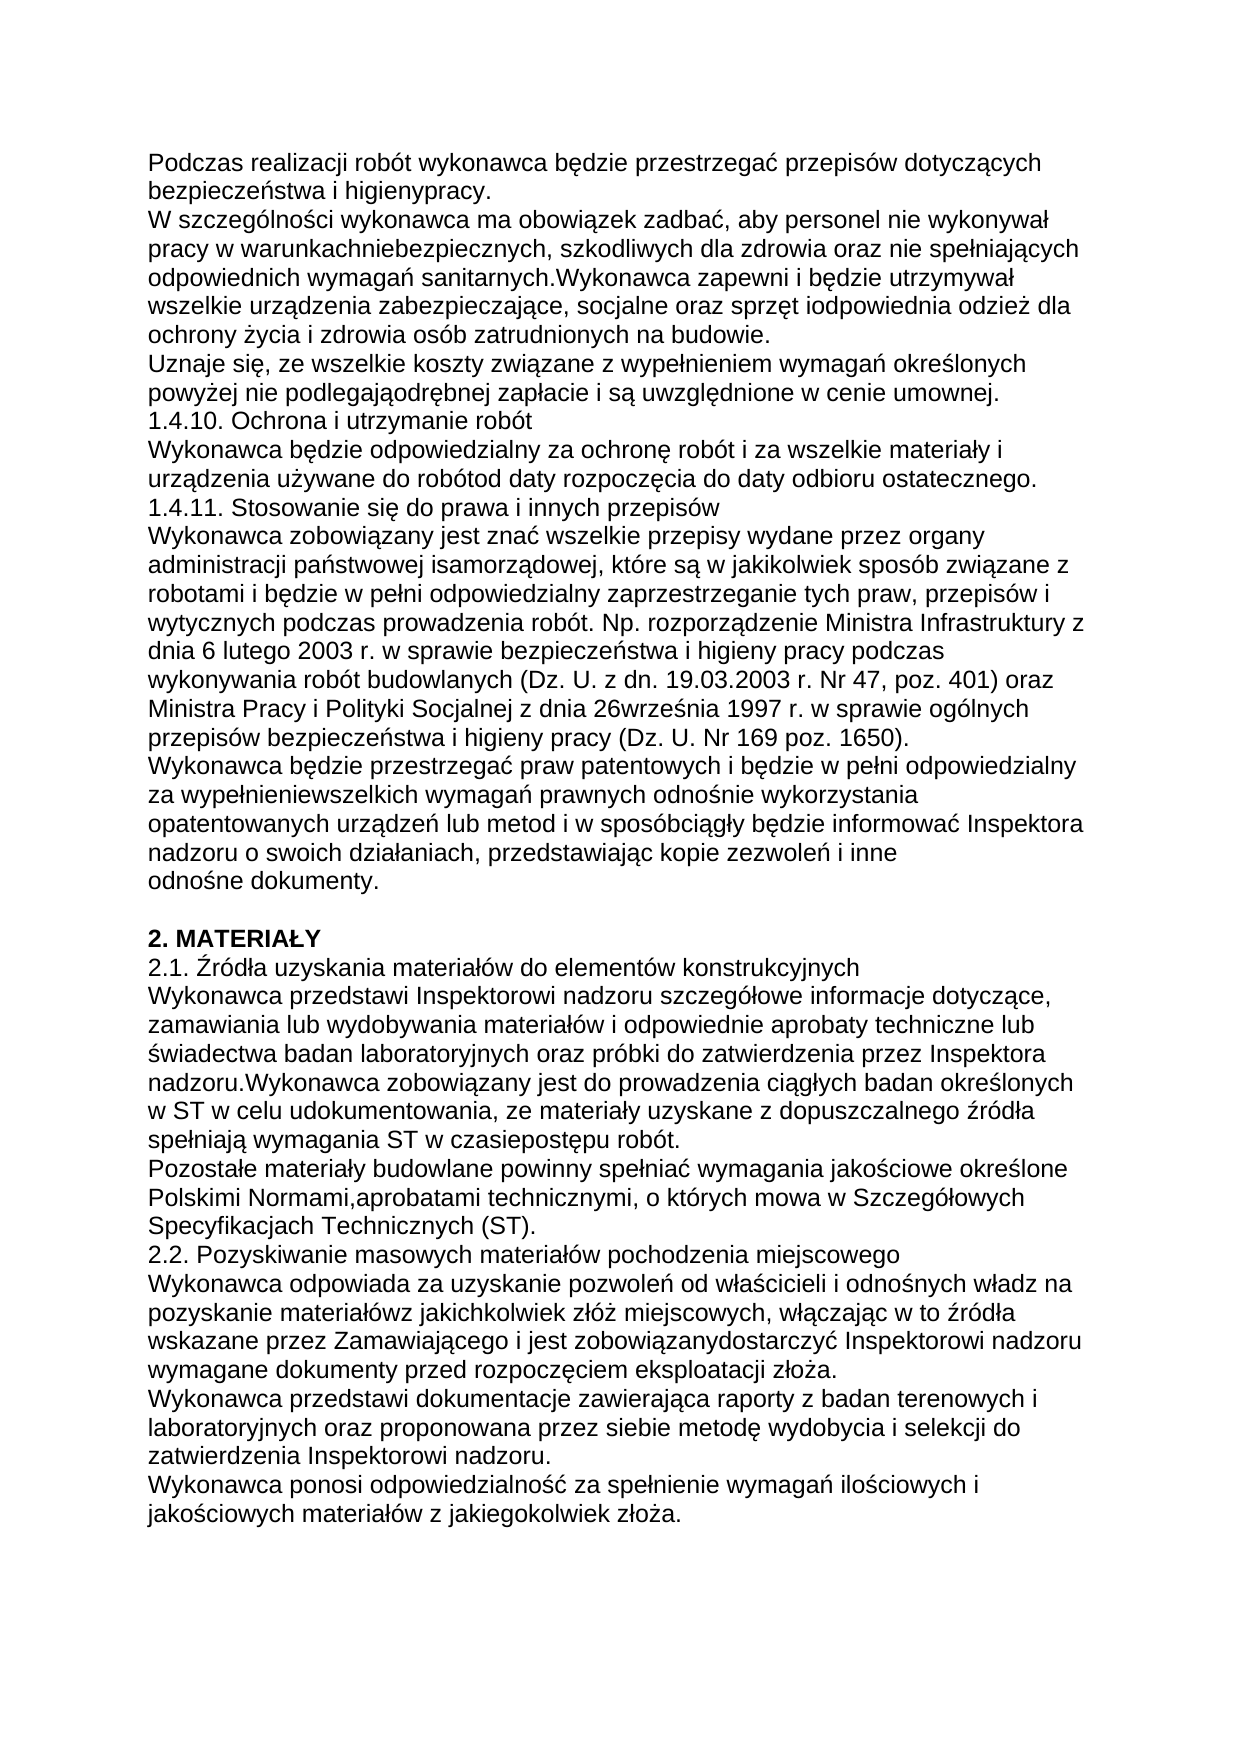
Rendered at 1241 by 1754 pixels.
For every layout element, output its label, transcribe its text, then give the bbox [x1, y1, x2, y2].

text Wykonawca będzie przestrzegać praw patentowych i będzie w pełni odpowiedzialny za wypełnieniewszelkich wymagań prawnych odnośnie wykorzystania opatentowanych urządzeń lub metod i w sposóbciągły będzie informować Inspektora nadzoru o swoich działaniach, przedstawiając kopie zezwoleń i inne [148, 751, 1093, 866]
text 2.1. Źródła uzyskania materiałów do elementów konstrukcyjnych [148, 953, 1093, 981]
text Pozostałe materiały budowlane powinny spełniać wymagania jakościowe określone Polskimi Normami,aprobatami technicznymi, o których mowa w Szczegółowych Specyfikacjach Technicznych (ST). [148, 1154, 1093, 1240]
text 2. MATERIAŁY [148, 924, 1093, 953]
text Wykonawca przedstawi dokumentacje zawierająca raporty z badan terenowych i laboratoryjnych oraz proponowana przez siebie metodę wydobycia i selekcji do zatwierdzenia Inspektorowi nadzoru. [148, 1384, 1093, 1470]
text Wykonawca będzie odpowiedzialny za ochronę robót i za wszelkie materiały i urządzenia używane do robótod daty rozpoczęcia do daty odbioru ostatecznego. [148, 435, 1093, 493]
text Uznaje się, ze wszelkie koszty związane z wypełnieniem wymagań określonych powyżej nie podlegająodrębnej zapłacie i są uwzględnione w cenie umownej. [148, 349, 1093, 406]
text 2.2. Pozyskiwanie masowych materiałów pochodzenia miejscowego [148, 1240, 1093, 1269]
text 1.4.11. Stosowanie się do prawa i innych przepisów [148, 493, 1093, 521]
text 1.4.10. Ochrona i utrzymanie robót [148, 406, 1093, 435]
text Wykonawca odpowiada za uzyskanie pozwoleń od właścicieli i odnośnych władz na pozyskanie materiałówz jakichkolwiek złóż miejscowych, włączając w to źródła wskazane przez Zamawiającego i jest zobowiązanydostarczyć Inspektorowi nadzoru wymagane dokumenty przed rozpoczęciem eksploatacji złoża. [148, 1269, 1093, 1384]
text odnośne dokumenty. [148, 866, 1093, 895]
text Podczas realizacji robót wykonawca będzie przestrzegać przepisów dotyczących bezpieczeństwa i higienypracy. [148, 148, 1093, 205]
text Wykonawca przedstawi Inspektorowi nadzoru szczegółowe informacje dotyczące, zamawiania lub wydobywania materiałów i odpowiednie aprobaty techniczne lub świadectwa badan laboratoryjnych oraz próbki do zatwierdzenia przez Inspektora nadzoru.Wykonawca zobowiązany jest do prowadzenia ciągłych badan określonych w ST w celu udokumentowania, ze materiały uzyskane z dopuszczalnego źródła spełniają wymagania ST w czasiepostępu robót. [148, 981, 1093, 1154]
text Wykonawca ponosi odpowiedzialność za spełnienie wymagań ilościowych i jakościowych materiałów z jakiegokolwiek złoża. [148, 1470, 1093, 1528]
text W szczególności wykonawca ma obowiązek zadbać, aby personel nie wykonywał pracy w warunkachniebezpiecznych, szkodliwych dla zdrowia oraz nie spełniających odpowiednich wymagań sanitarnych.Wykonawca zapewni i będzie utrzymywał wszelkie urządzenia zabezpieczające, socjalne oraz sprzęt iodpowiednia odzież dla ochrony życia i zdrowia osób zatrudnionych na budowie. [148, 205, 1093, 349]
text Wykonawca zobowiązany jest znać wszelkie przepisy wydane przez organy administracji państwowej isamorządowej, które są w jakikolwiek sposób związane z robotami i będzie w pełni odpowiedzialny zaprzestrzeganie tych praw, przepisów i wytycznych podczas prowadzenia robót. Np. rozporządzenie Ministra Infrastruktury z dnia 6 lutego 2003 r. w sprawie bezpieczeństwa i higieny pracy podczas wykonywania robót budowlanych (Dz. U. z dn. 19.03.2003 r. Nr 47, poz. 401) oraz Ministra Pracy i Polityki Socjalnej z dnia 26września 1997 r. w sprawie ogólnych przepisów bezpieczeństwa i higieny pracy (Dz. U. Nr 169 poz. 1650). [148, 521, 1093, 751]
